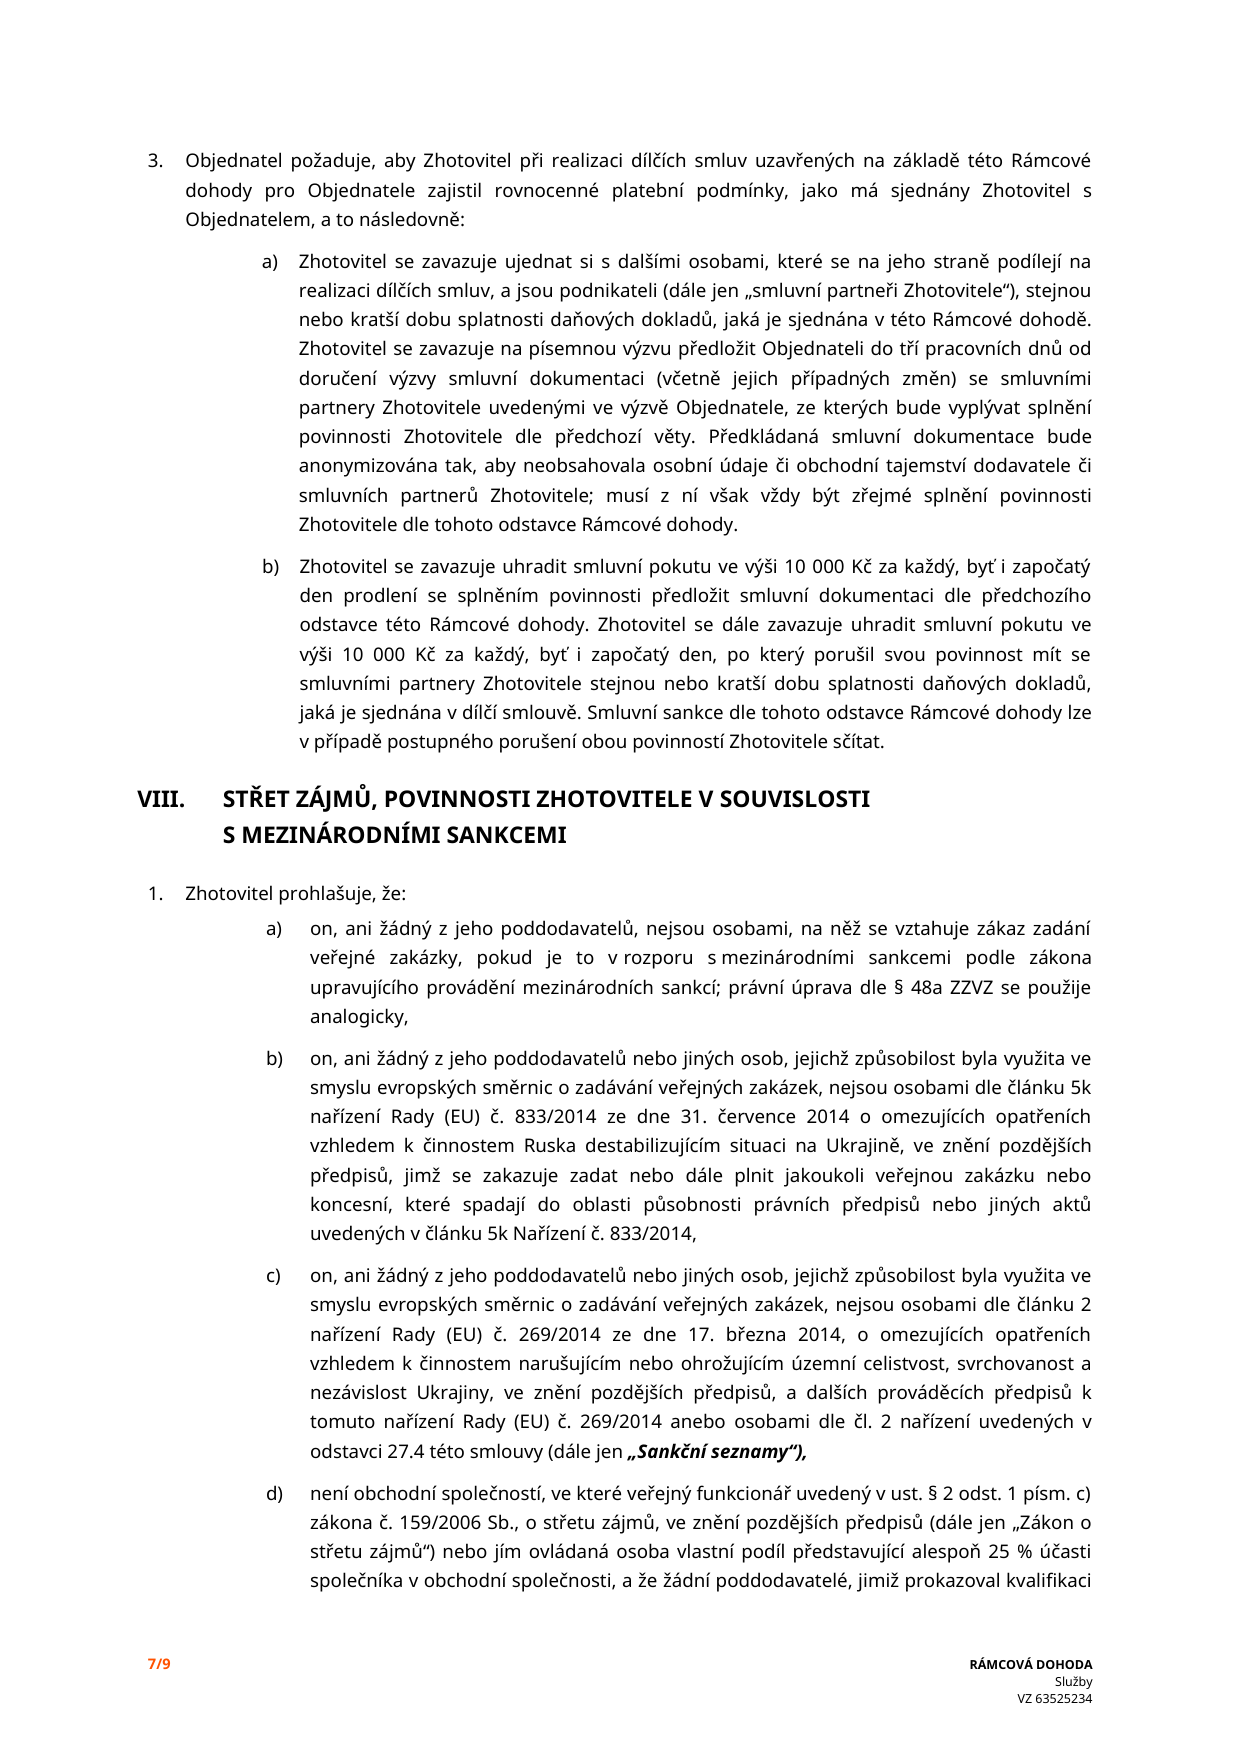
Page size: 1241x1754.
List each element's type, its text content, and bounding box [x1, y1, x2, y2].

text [266, 1480, 1093, 1593]
text on, ani žádný z jeho poddodavatelů nebo jiných osob, jejichž způsobilost byla využita ve smyslu evropských směrnic o zadávání veřejných zakázek, nejsou osobami dle článku 5k nařízení Rady (EU) č. 833/2014 ze dne 31. července 2014 o omezujících opatřeních vzhledem k činnostem Ruska destabilizujícím situaci na Ukrajině, ve znění pozdějších předpisů, jimž se zakazuje zadat nebo dále plnit jakoukoli veřejnou zakázku nebo koncesní, které spadají do oblasti působnosti právních předpisů nebo jiných aktů uvedených v článku 5k Nařízení č. 833/2014, [266, 1045, 1093, 1246]
list STŘET ZÁJMŮ, POVINNOSTI ZHOTOVITELE V SOUVISLOSTI S MEZINÁRODNÍMI SANKCEMI [185, 783, 1093, 850]
list Zhotovitel se zavazuje ujednat si s dalšími osobami, které se na jeho straně podílejí na realizaci dílčích smluv, a jsou podnikateli (dále jen „smluvní partneři Zhotovitele“), stejnou nebo kratší dobu splatnosti daňových dokladů, jaká je sjednána v této Rámcové dohodě. Zhotovitel se zavazuje na písemnou výzvu předložit Objednateli do tří pracovních dnů od doručení výzvy smluvní dokumentaci (včetně jejich případných změn) se smluvními partnery Zhotovitele uvedenými ve výzvě Objednatele, ze kterých bude vyplývat splnění povinnosti Zhotovitele dle předchozí věty. Předkládaná smluvní dokumentace bude anonymizována tak, aby neobsahovala osobní údaje či obchodní tajemství dodavatele či smluvních partnerů Zhotovitele; musí z ní však vždy být zřejmé splnění povinnosti Zhotovitele dle tohoto odstavce Rámcové dohody. [262, 248, 1093, 537]
list Objednatel požaduje, aby Zhotovitel při realizaci dílčích smluv uzavřených na základě této Rámcové dohody pro Objednatele zajistil rovnocenné platební podmínky, jako má sjednány Zhotovitel s Objednatelem, a to následovně: [148, 148, 1093, 232]
text on, ani žádný z jeho poddodavatelů, nejsou osobami, na něž se vztahuje zákaz zadání veřejné zakázky, pokud je to v rozporu s mezinárodními sankcemi podle zákona upravujícího provádění mezinárodních sankcí; právní úprava dle § 48a ZZVZ se použije analogicky, [266, 915, 1093, 1029]
text on, ani žádný z jeho poddodavatelů nebo jiných osob, jejichž způsobilost byla využita ve smyslu evropských směrnic o zadávání veřejných zakázek, nejsou osobami dle článku 2 nařízení Rady (EU) č. 269/2014 ze dne 17. března 2014, o omezujících opatřeních vzhledem k činnostem narušujícím nebo ohrožujícím územní celistvost, svrchovanost a nezávislost Ukrajiny, ve znění pozdějších předpisů, a dalších prováděcích předpisů k tomuto nařízení Rady (EU) č. 269/2014 anebo osobami dle čl. 2 nařízení uvedených v odstavci 27.4 této smlouvy (dále jen „Sankční seznamy“), [266, 1262, 1093, 1463]
list Zhotovitel prohlašuje, že: [148, 880, 1093, 905]
list Zhotovitel se zavazuje uhradit smluvní pokutu ve výši 10 000 Kč za každý, byť i započatý den prodlení se splněním povinnosti předložit smluvní dokumentaci dle předchozího odstavce této Rámcové dohody. Zhotovitel se dále zavazuje uhradit smluvní pokutu ve výši 10 000 Kč za každý, byť i započatý den, po který porušil svou povinnost mít se smluvními partnery Zhotovitele stejnou nebo kratší dobu splatnosti daňových dokladů, jaká je sjednána v dílčí smlouvě. Smluvní sankce dle tohoto odstavce Rámcové dohody lze v případě postupného porušení obou povinností Zhotovitele sčítat. [262, 553, 1093, 754]
